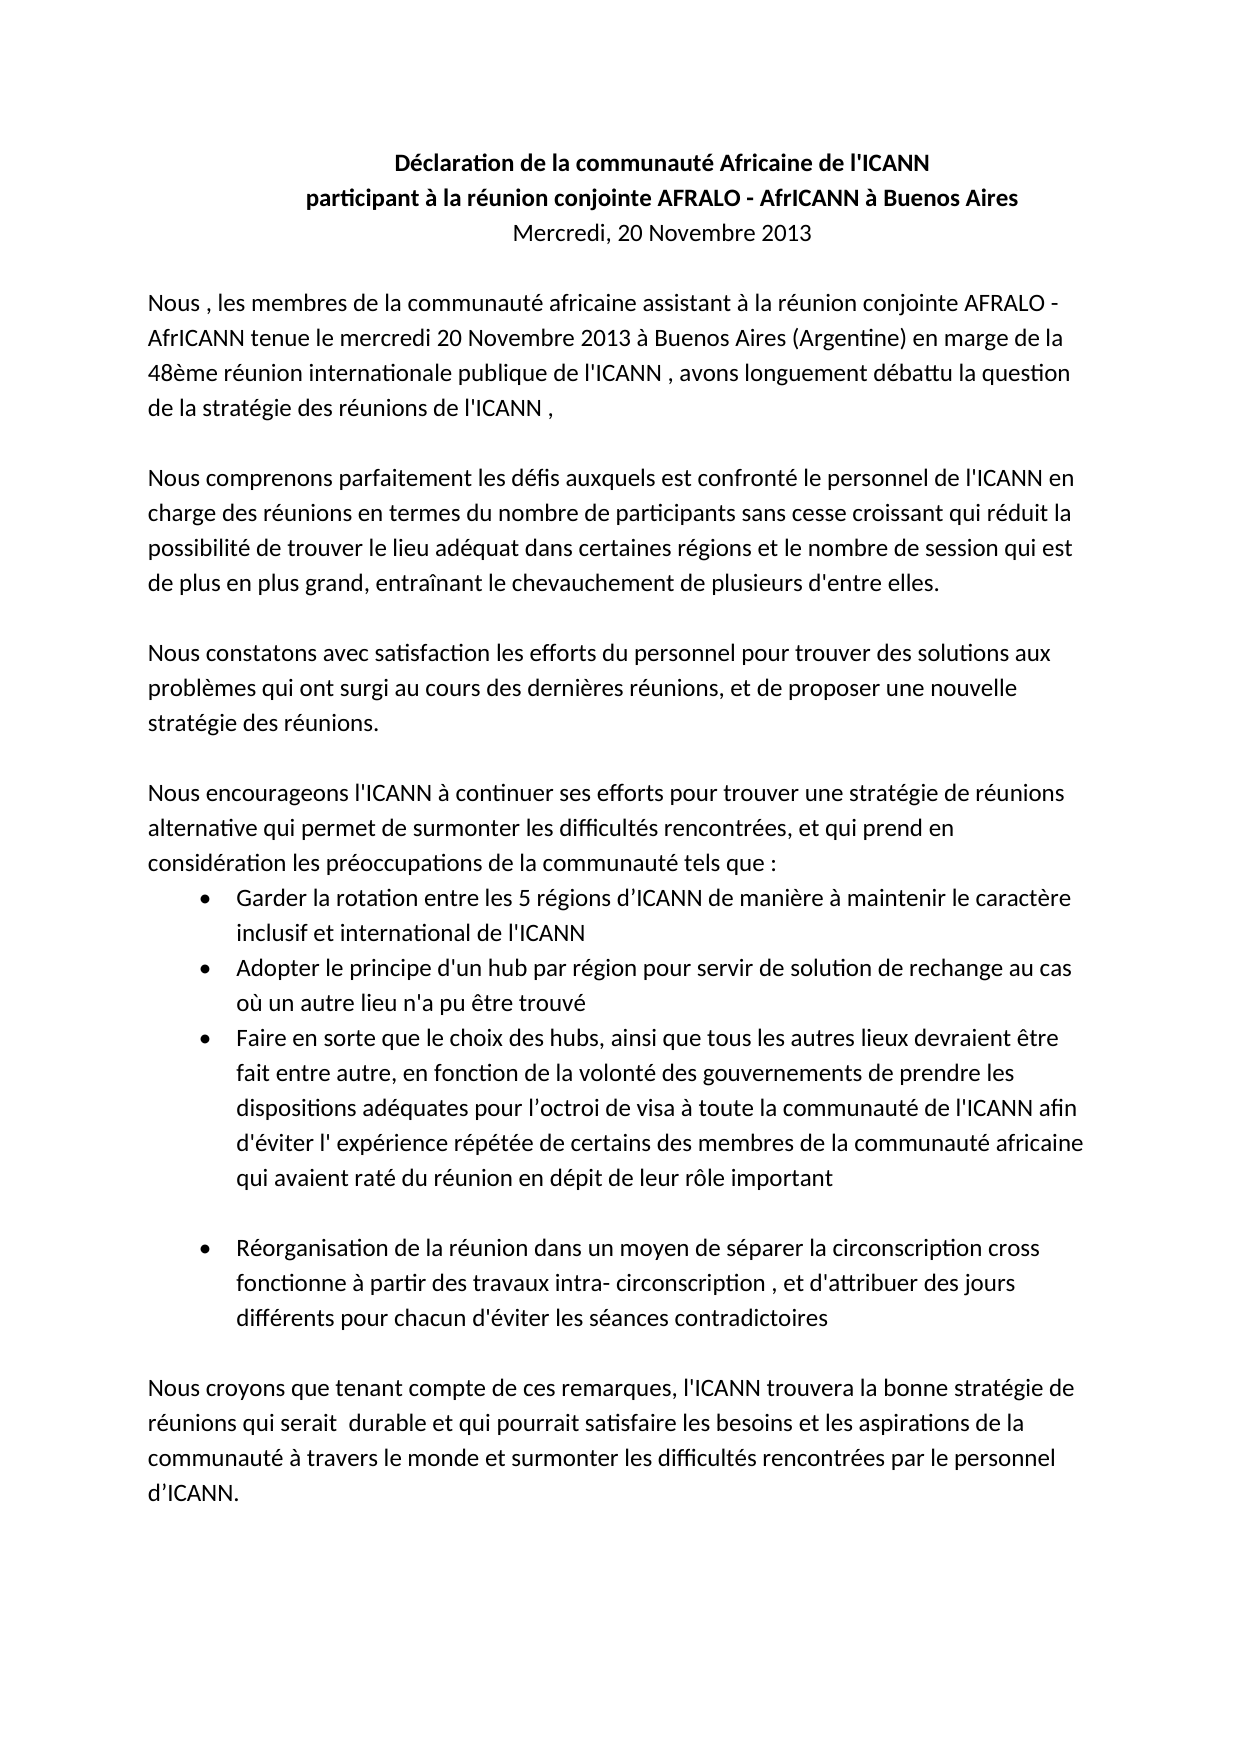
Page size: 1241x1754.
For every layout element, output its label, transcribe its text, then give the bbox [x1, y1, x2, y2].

list Nous , les membres de la communauté africaine assistant à la réunion conjointe AFRALO - AfrICANN tenue le mercredi 20 Novembre 2013 à Buenos Aires (Argentine) en marge de la 48ème réunion internationale publique de l'ICANN , avons longuement débattu la question de la stratégie des réunions de l'ICANN , [148, 288, 1093, 423]
list Garder la rotation entre les 5 régions d’ICANN de manière à maintenir le caractère inclusif et international de l'ICANN [199, 883, 1093, 948]
list Nous constatons avec satisfaction les efforts du personnel pour trouver des solutions aux problèmes qui ont surgi au cours des dernières réunions, et de proposer une nouvelle stratégie des réunions. [148, 638, 1093, 738]
list Faire en sorte que le choix des hubs, ainsi que tous les autres lieux devraient être fait entre autre, en fonction de la volonté des gouvernements de prendre les dispositions adéquates pour l’octroi de visa à toute la communauté de l'ICANN afin d'éviter l' expérience répétée de certains des membres de la communauté africaine qui avaient raté du réunion en dépit de leur rôle important [199, 1023, 1093, 1193]
list Nous encourageons l'ICANN à continuer ses efforts pour trouver une stratégie de réunions alternative qui permet de surmonter les difficultés rencontrées, et qui prend en considération les préoccupations de la communauté tels que : [148, 778, 1093, 878]
text Nous croyons que tenant compte de ces remarques, l'ICANN trouvera la bonne stratégie de réunions qui serait durable et qui pourrait satisfaire les besoins et les aspirations de la communauté à travers le monde et surmonter les difficultés rencontrées par le personnel d’ICANN. [148, 1373, 1093, 1508]
list Adopter le principe d'un hub par région pour servir de solution de rechange au cas où un autre lieu n'a pu être trouvé [199, 953, 1093, 1018]
list Mercredi, 20 Novembre 2013 [232, 218, 1093, 248]
list Déclaration de la communauté Africaine de l'ICANN [232, 148, 1093, 178]
list participant à la réunion conjointe AFRALO - AfrICANN à Buenos Aires [232, 183, 1093, 213]
list Nous comprenons parfaitement les défis auxquels est confronté le personnel de l'ICANN en charge des réunions en termes du nombre de participants sans cesse croissant qui réduit la possibilité de trouver le lieu adéquat dans certaines régions et le nombre de session qui est de plus en plus grand, entraînant le chevauchement de plusieurs d'entre elles. [148, 463, 1093, 598]
list Réorganisation de la réunion dans un moyen de séparer la circonscription cross fonctionne à partir des travaux intra- circonscription , et d'attribuer des jours différents pour chacun d'éviter les séances contradictoires [199, 1233, 1093, 1333]
